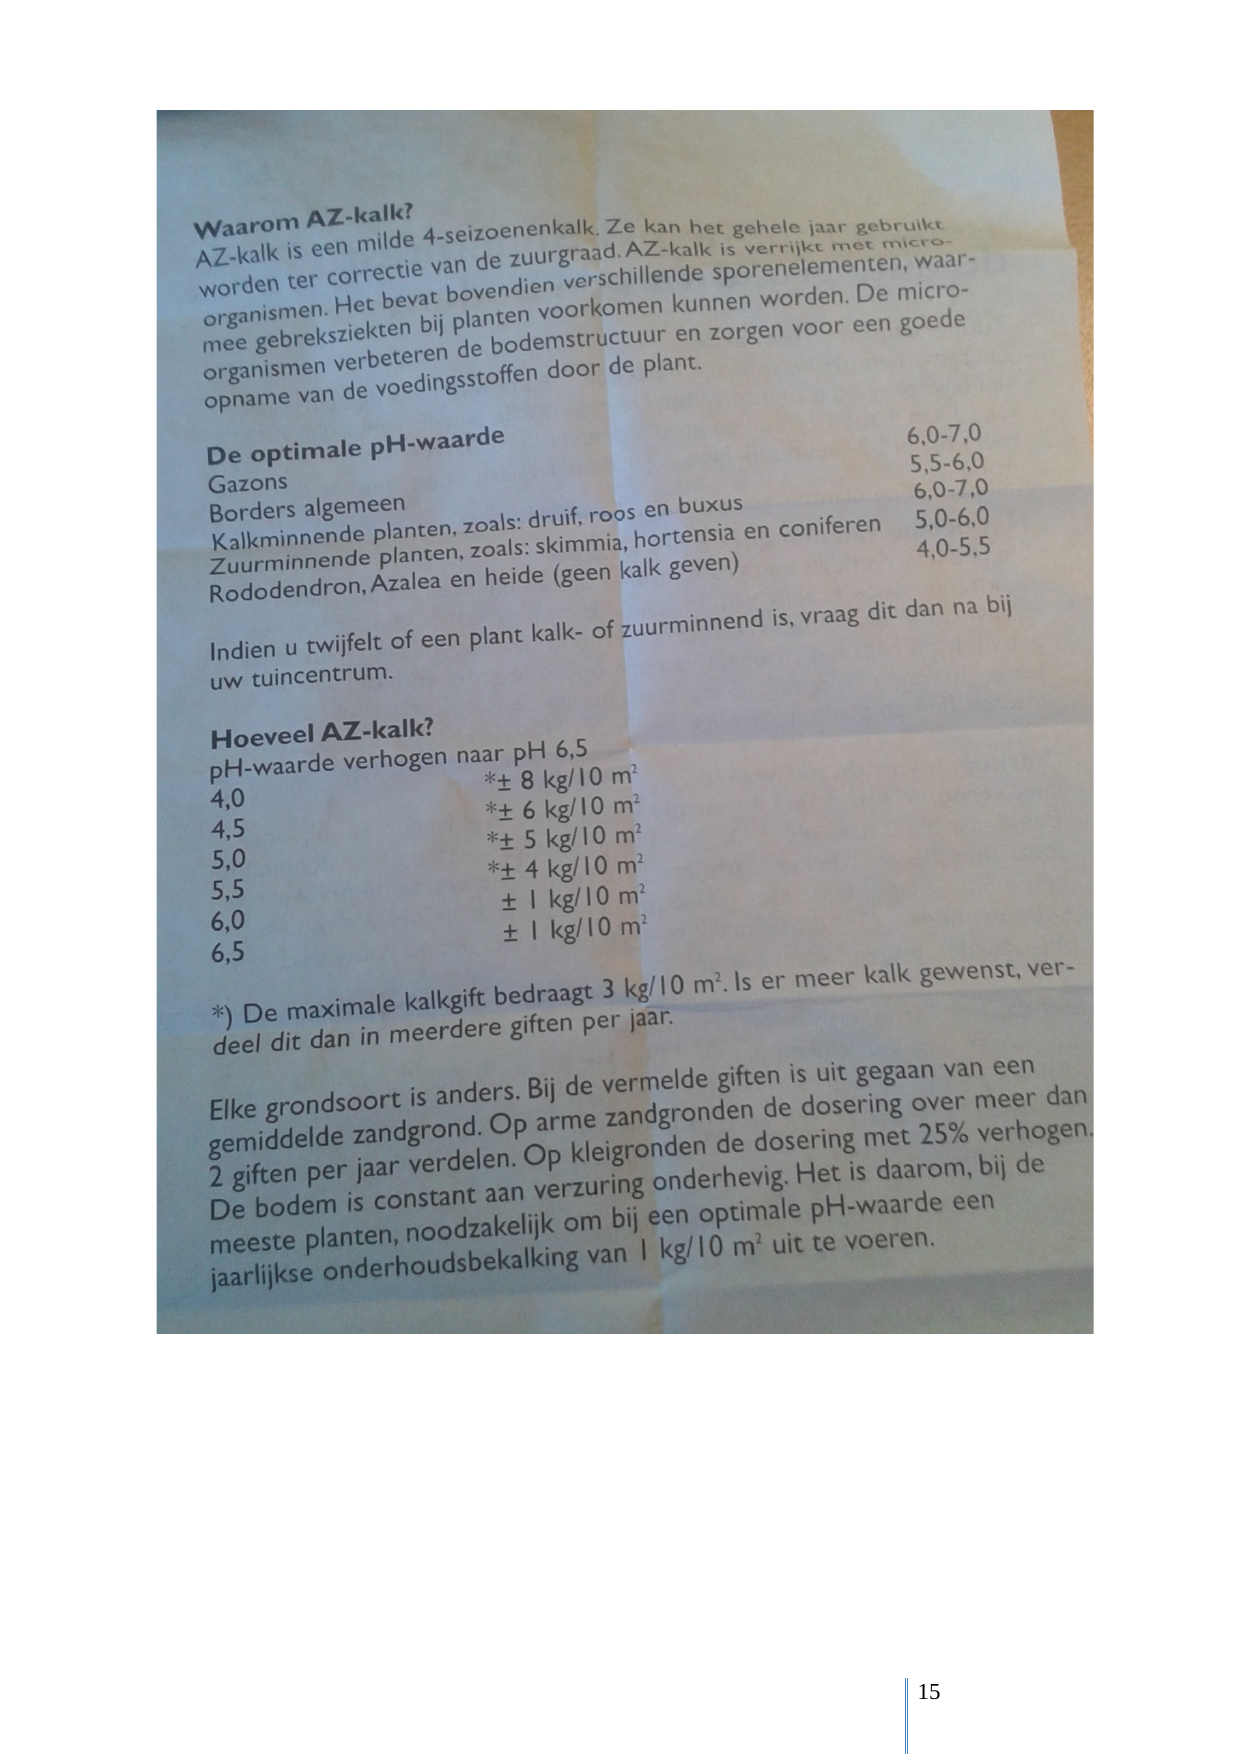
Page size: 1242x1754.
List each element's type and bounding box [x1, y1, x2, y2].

picture [156, 110, 1094, 1334]
